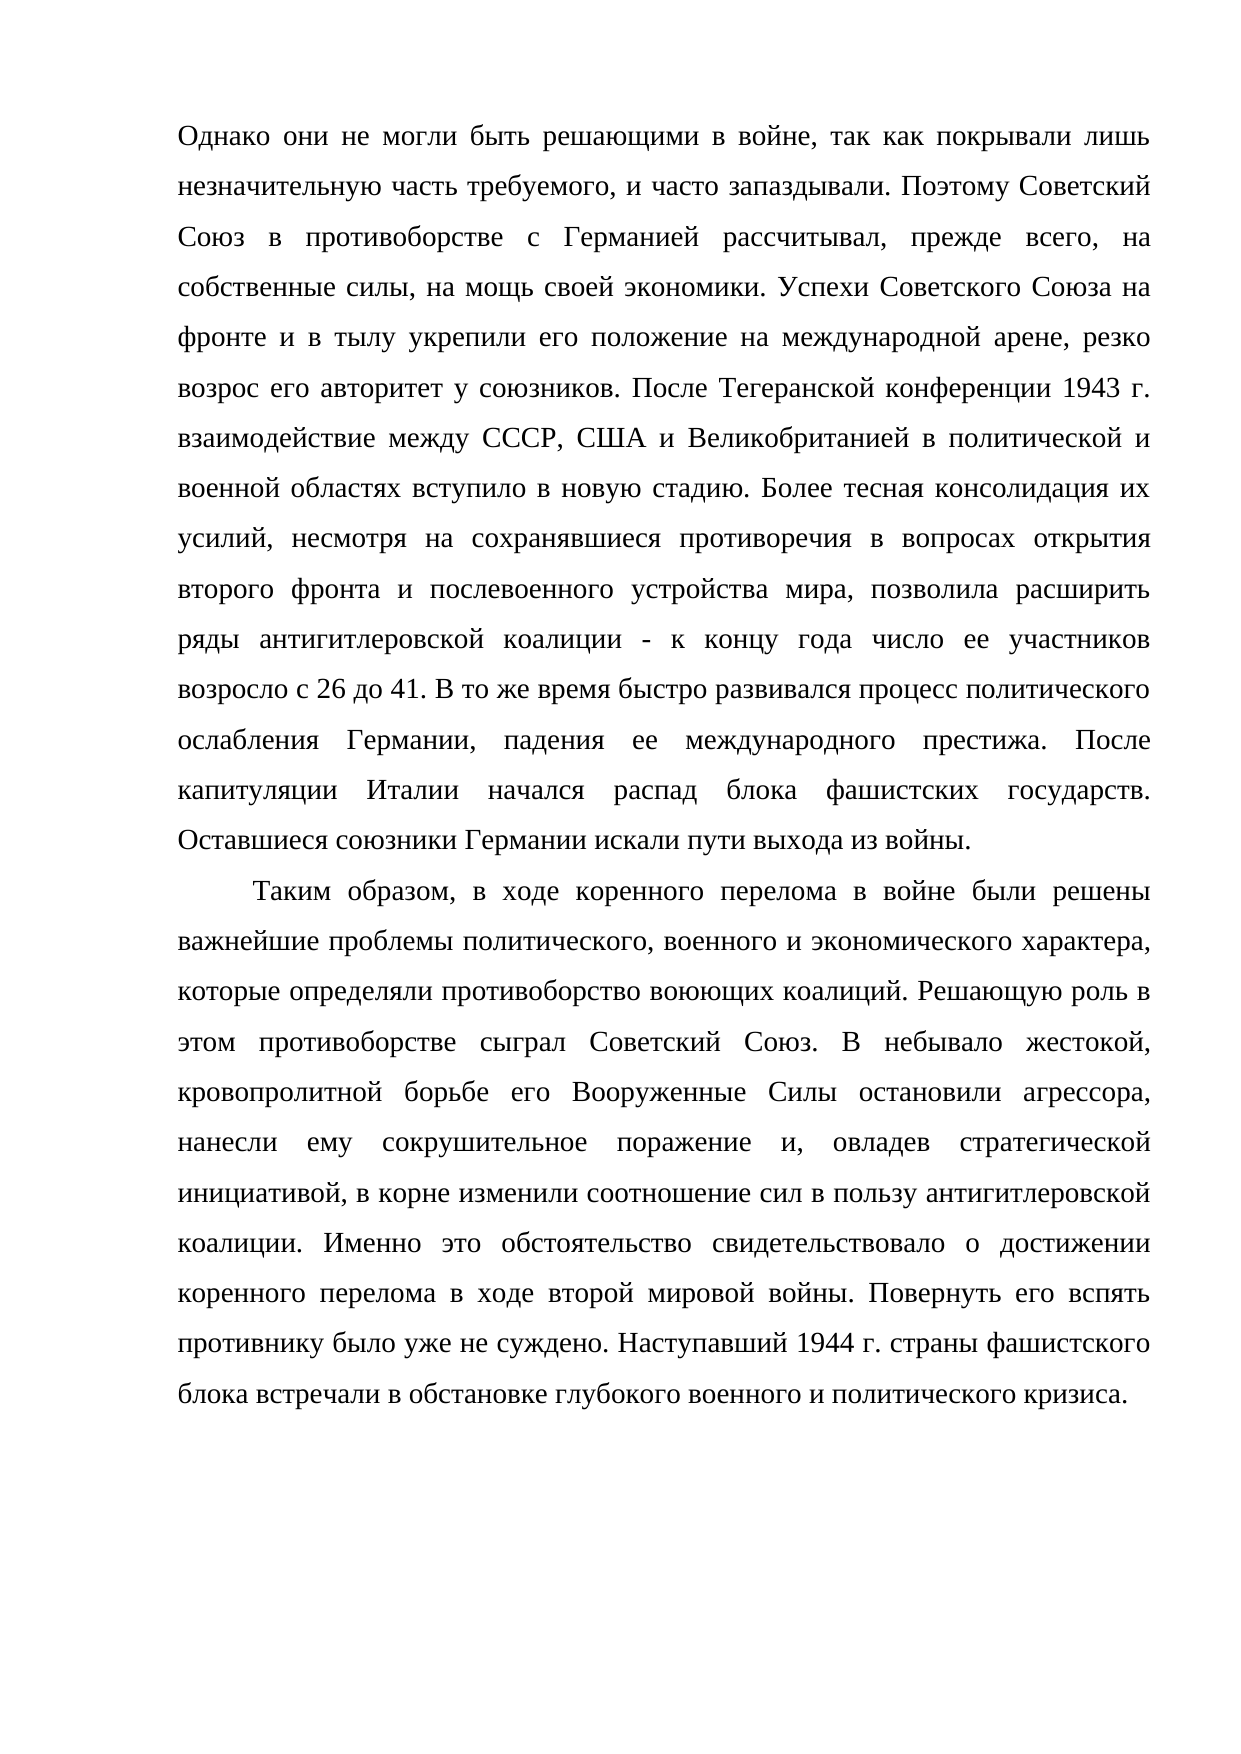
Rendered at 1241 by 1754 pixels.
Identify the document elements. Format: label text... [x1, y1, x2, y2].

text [177, 118, 1152, 856]
text Таким образом, в ходе коренного перелома в войне были решены важнейшие проблемы политического, военного и экономического характера, которые определяли противоборство воюющих коалиций. Решающую роль в этом противоборстве сыграл Советский Союз. В небывало жестокой, кровопролитной борьбе его Вооруженные Силы остановили агрессора, нанесли ему сокрушительное поражение и, овладев стратегической инициативой, в корне изменили соотношение сил в пользу антигитлеровской коалиции. Именно это обстоятельство свидетельствовало о достижении коренного перелома в ходе второй мировой войны. Повернуть его вспять противнику было уже не суждено. Наступавший . страны фашистского блока встречали в обстановке глубокого военного и политического кризиса. [177, 873, 1152, 1409]
